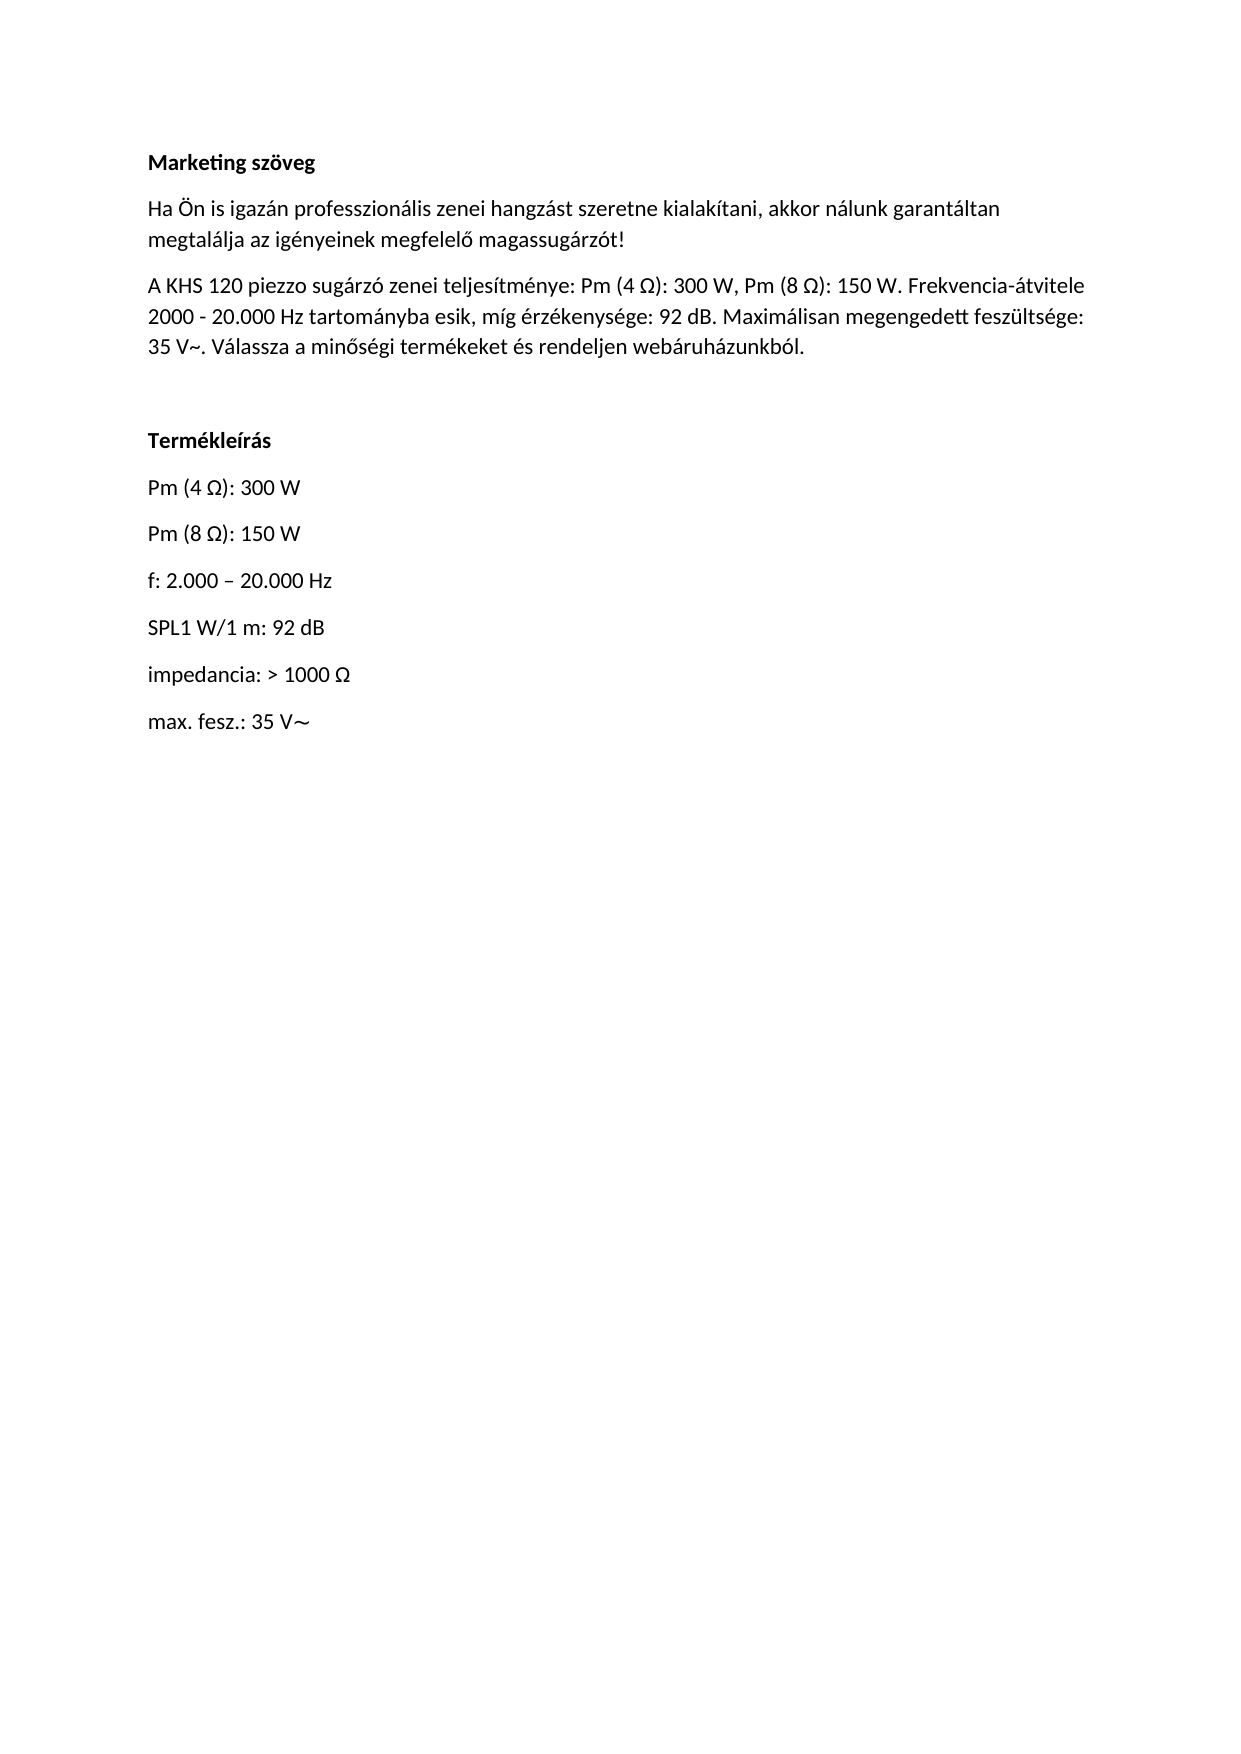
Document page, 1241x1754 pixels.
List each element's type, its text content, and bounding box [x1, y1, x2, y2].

text A KHS 120 piezzo sugárzó zenei teljesítménye: Pm (4 Ω): 300 W, Pm (8 Ω): 150 W. Frekvencia-átvitele 2000 - 20.000 Hz tartományba esik, míg érzékenysége: 92 dB. Maximálisan megengedett feszültsége: 35 V~. Válassza a minőségi termékeket és rendeljen webáruházunkból. [148, 272, 1093, 360]
text impedancia: > 1000 Ω [148, 660, 1093, 688]
text Marketing szöveg [148, 148, 1093, 176]
text Pm (8 Ω): 150 W [148, 519, 1093, 547]
text f: 2.000 – 20.000 Hz [148, 566, 1093, 594]
text Pm (4 Ω): 300 W [148, 473, 1093, 501]
text max. fesz.: 35 V∼ [148, 707, 1093, 735]
text Ha Ön is igazán professzionális zenei hangzást szeretne kialakítani, akkor nálunk garantáltan megtalálja az igényeinek megfelelő magassugárzót! [148, 194, 1093, 253]
text SPL1 W/1 m: 92 dB [148, 613, 1093, 641]
text Termékleírás [148, 426, 1093, 454]
